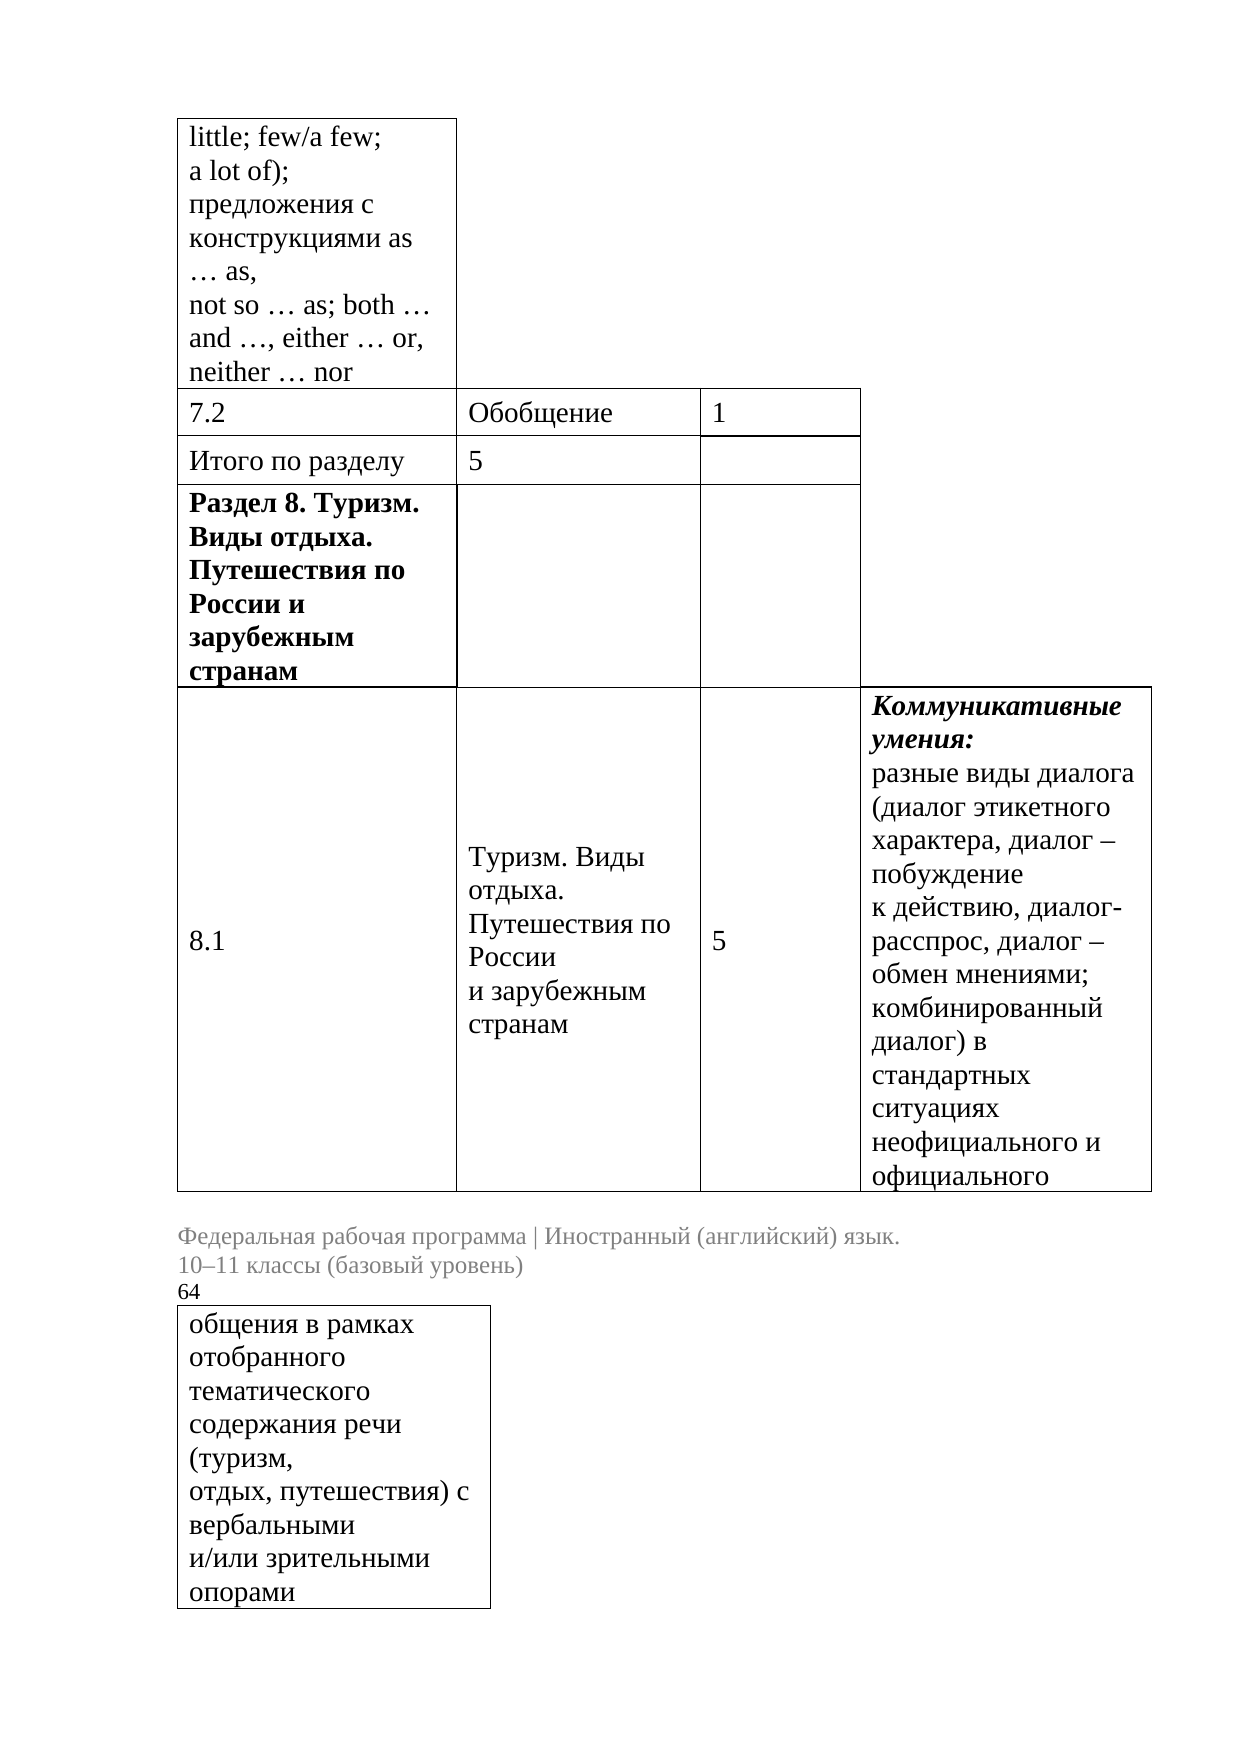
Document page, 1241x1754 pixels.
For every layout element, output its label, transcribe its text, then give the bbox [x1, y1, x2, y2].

table_cell 1 [701, 389, 860, 435]
table_cell Итого по разделу [178, 436, 456, 484]
text Федеральная рабочая программа | Иностранный (английский) язык. 10–11 классы (базовый уровень) 64 [177, 1192, 1152, 1305]
table_cell [701, 485, 860, 686]
table_cell Коммуникативные умения: разные виды диалога (диалог этикетного характера, диалог – побуждение к действию, диалог-расспрос, диалог – обмен мнениями; комбинированный диалог) в стандартных ситуациях неофициального и официального [861, 688, 1151, 1191]
table_cell 7.2 [178, 389, 456, 435]
table_cell 5 [457, 436, 700, 484]
table_cell Раздел 8. Туризм. Виды отдыха. Путешествия по России и зарубежным странам [178, 485, 456, 686]
table_cell 5 [701, 688, 860, 1191]
table_cell Туризм. Виды отдыха. Путешествия по России и зарубежным странам [457, 688, 700, 1191]
table_cell [701, 437, 860, 484]
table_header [178, 119, 456, 387]
table_cell [458, 485, 700, 686]
table_cell 8.1 [178, 688, 456, 1191]
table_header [178, 1306, 490, 1608]
table_cell Обобщение [457, 389, 700, 435]
